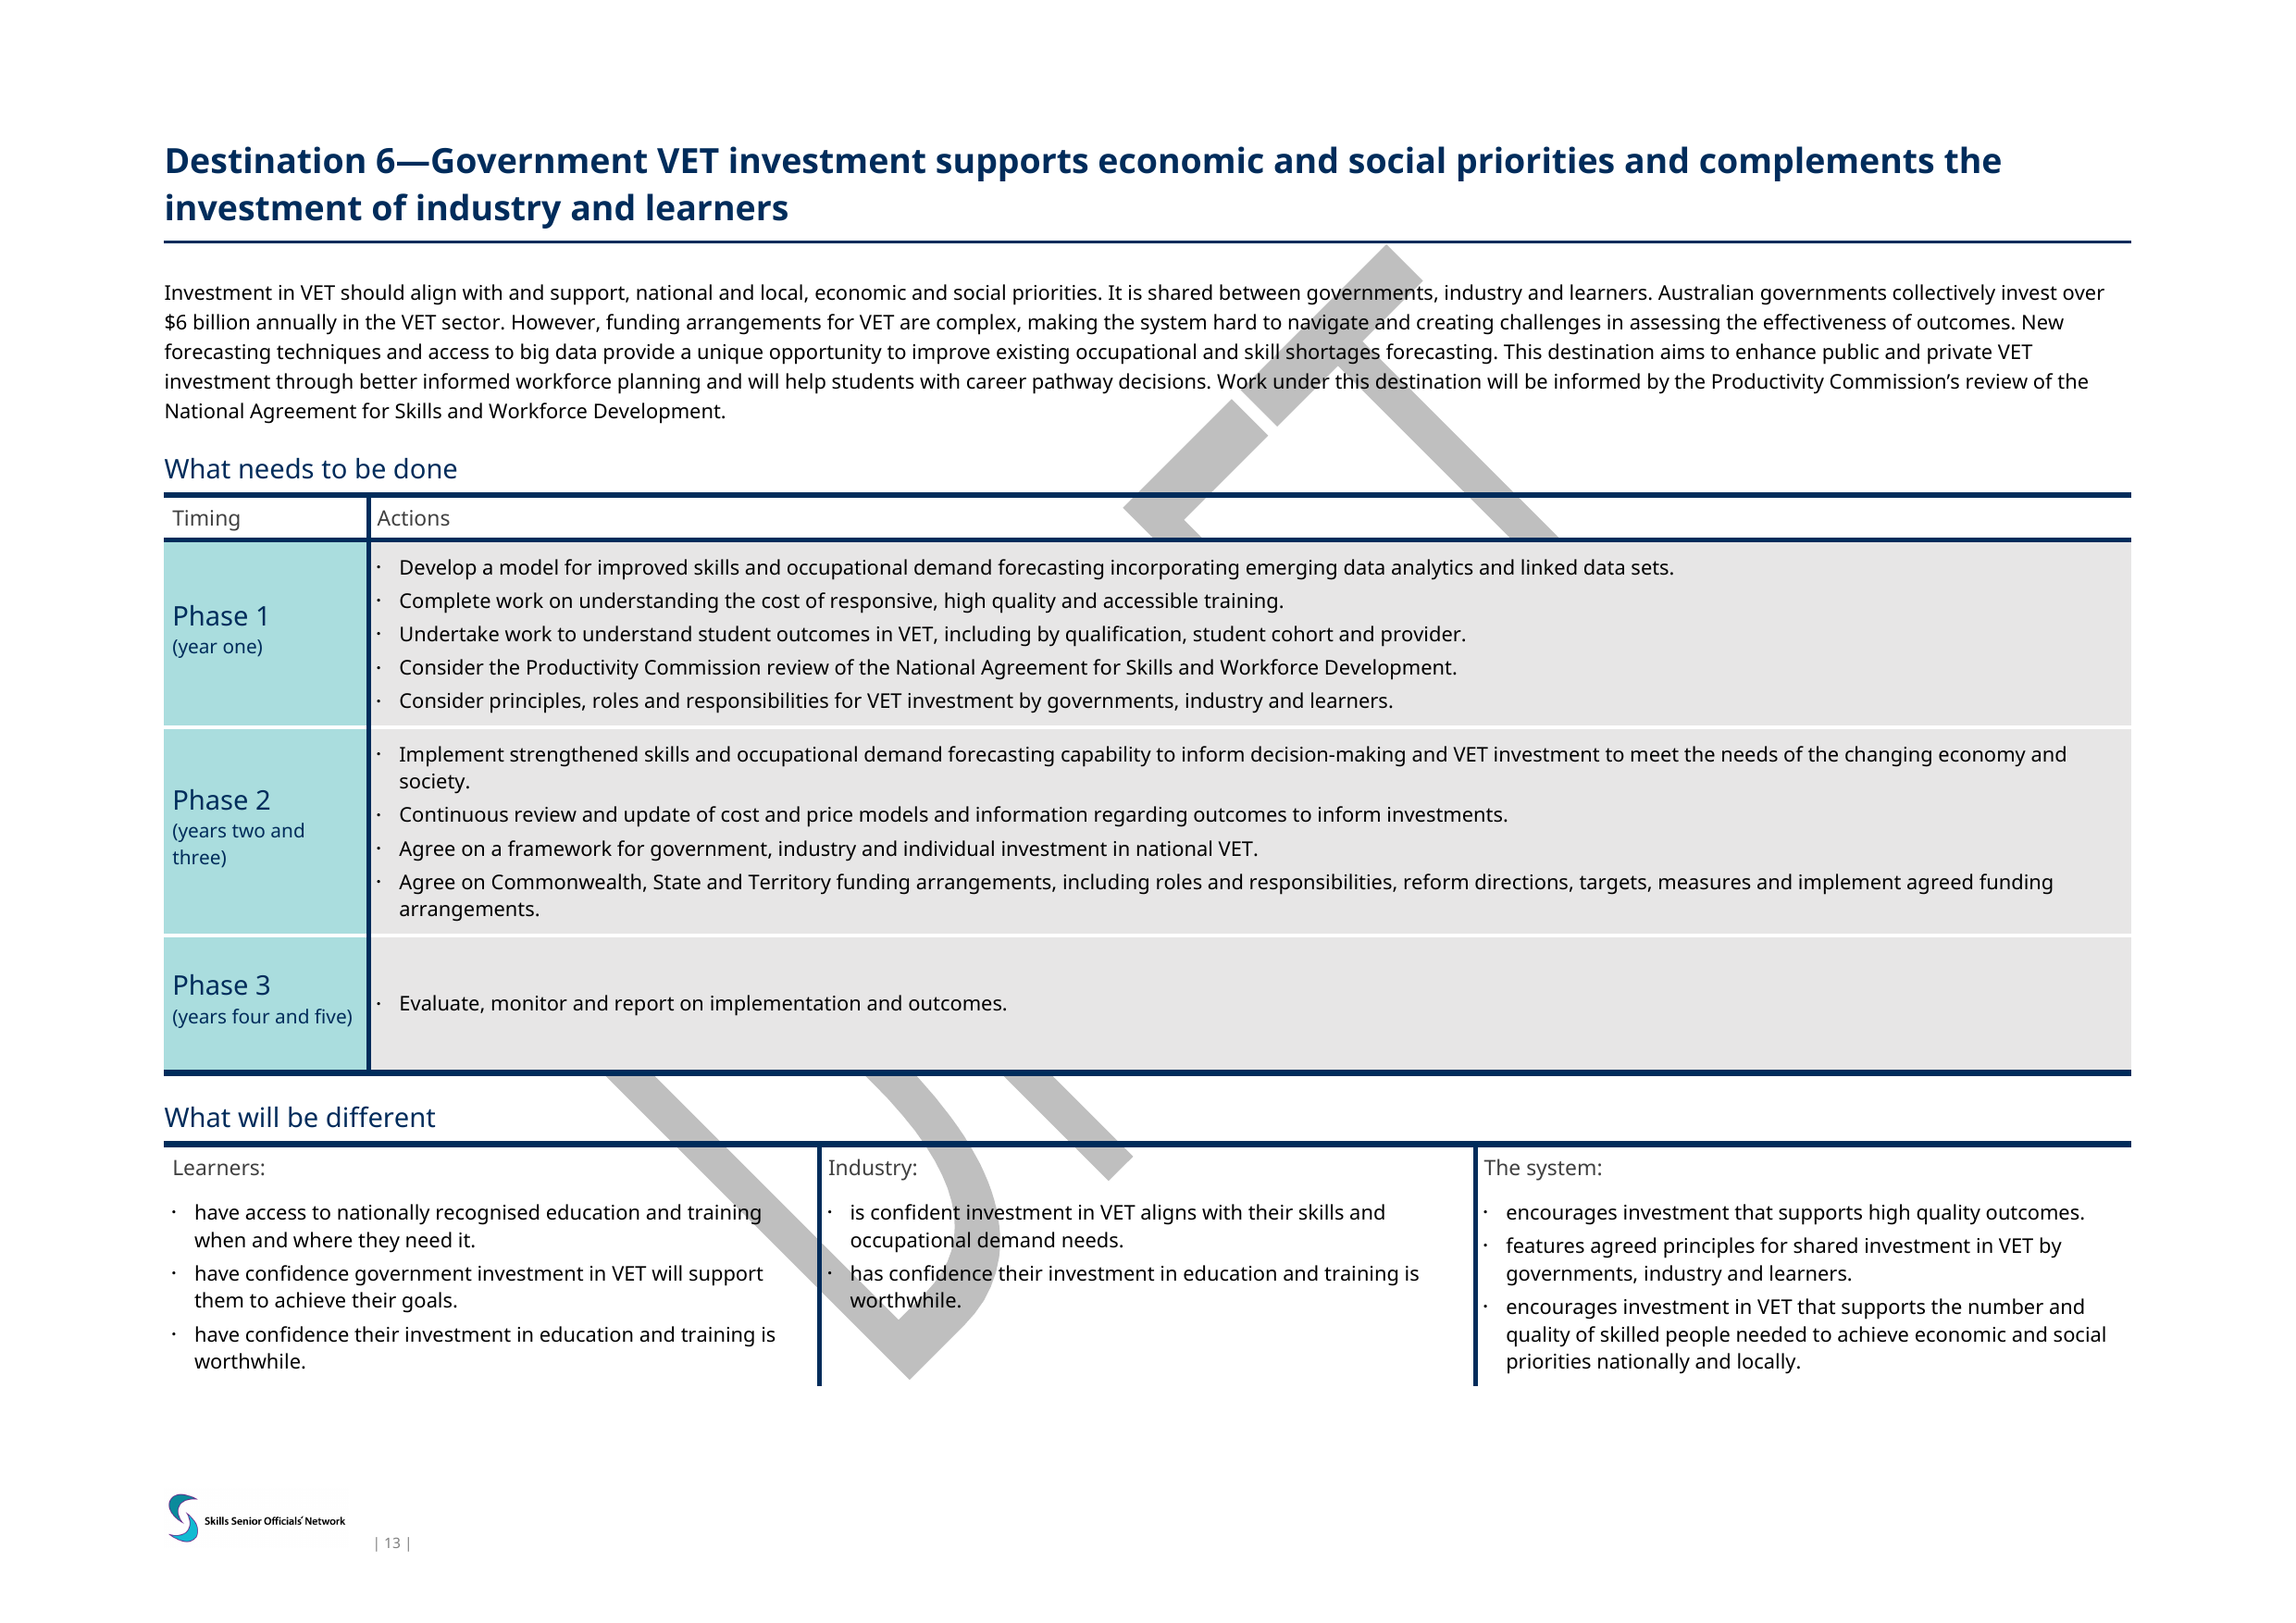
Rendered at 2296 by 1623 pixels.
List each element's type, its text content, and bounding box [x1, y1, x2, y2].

table_cell have access to nationally recognised education and training when and where they need it. have confidence government investment in VET will support them to achieve their goals. have confidence their investment in education and training is worthwhile. [164, 1187, 817, 1386]
table_cell Phase 1 (year one) [164, 542, 366, 725]
table_cell encourages investment that supports high quality outcomes. features agreed principles for shared investment in VET by governments, industry and learners. encourages investment in VET that supports the number and quality of skilled people needed to achieve economic and social priorities nationally and locally. [1478, 1187, 2131, 1386]
table_header Actions [371, 498, 2131, 538]
picture [164, 1488, 350, 1548]
table_header Learners: [164, 1147, 817, 1187]
table_cell Implement strengthened skills and occupational demand forecasting capability to inform decision-making and VET investment to meet the needs of the changing economy and society. Continuous review and update of cost and price models and information regarding outcomes to inform investments. Agree on a framework for government, industry and individual investment in national VET. Agree on Commonwealth, State and Territory funding arrangements, including roles and responsibilities, reform directions, targets, measures and implement agreed funding arrangements. [371, 729, 2131, 934]
table_cell Phase 3 (years four and five) [164, 937, 366, 1070]
table_cell is confident investment in VET aligns with their skills and occupational demand needs. has confidence their investment in education and training is worthwhile. [822, 1187, 1473, 1386]
table_cell Develop a model for improved skills and occupational demand forecasting incorporating emerging data analytics and linked data sets. Complete work on understanding the cost of responsive, high quality and accessible training. Undertake work to understand student outcomes in VET, including by qualification, student cohort and provider. Consider the Productivity Commission review of the National Agreement for Skills and Workforce Development. Consider principles, roles and responsibilities for VET investment by governments, industry and learners. [371, 542, 2131, 725]
subtitle What needs to be done [164, 450, 2131, 487]
table_header The system: [1478, 1147, 2131, 1187]
subtitle What will be different [164, 1099, 2131, 1135]
table_header Industry: [822, 1147, 1473, 1187]
subtitle Destination 6—Government VET investment supports economic and social priorities and complements the investment of industry and learners [164, 137, 2131, 241]
table_cell Phase 2 (years two and three) [164, 729, 366, 934]
table_cell Evaluate, monitor and report on implementation and outcomes. [371, 937, 2131, 1070]
table_header Timing [164, 498, 366, 538]
text Investment in VET should align with and support, national and local, economic and social priorities. It is shared between governments, industry and learners. Australian governments collectively invest over $6 billion annually in the VET sector. However, funding arrangements for VET are complex, making the system hard to navigate and creating challenges in assessing the effectiveness of outcomes. New forecasting techniques and access to big data provide a unique opportunity to improve existing occupational and skill shortages forecasting. This destination aims to enhance public and private VET investment through better informed workforce planning and will help students with career pathway decisions. Work under this destination will be informed by the Productivity Commission’s review of the National Agreement for Skills and Workforce Development. [164, 279, 2131, 425]
